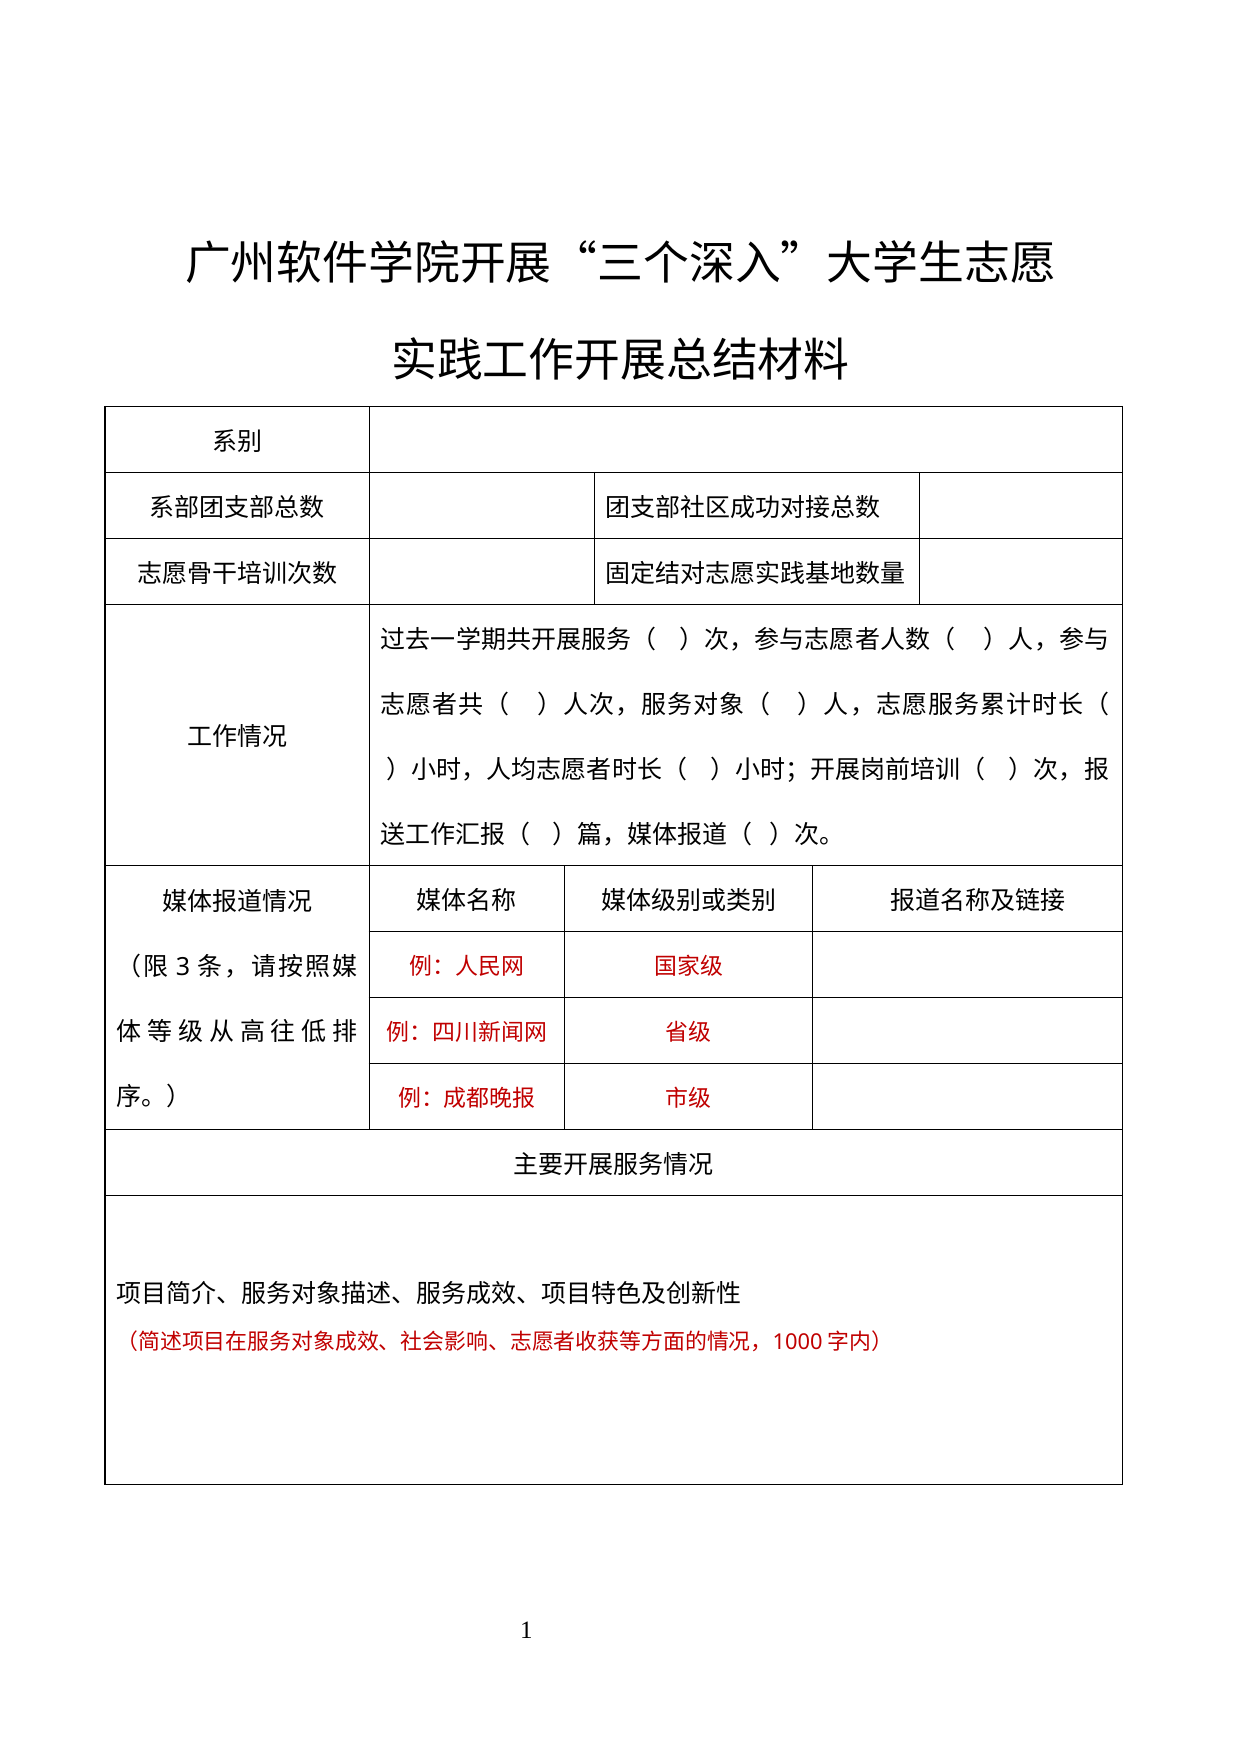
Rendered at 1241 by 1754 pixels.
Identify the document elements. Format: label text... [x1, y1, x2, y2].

text 广州软件学院开展“三个深入”大学生志愿实践工作开展总结材料 [165, 211, 1075, 406]
table_cell 工作情况 [106, 605, 369, 865]
table_cell 团支部社区成功对接总数 [595, 473, 919, 538]
table_cell 例：成都晚报 [370, 1064, 564, 1129]
table_cell 市级 [565, 1064, 812, 1129]
table_cell 系部团支部总数 [106, 473, 369, 538]
table_cell [370, 473, 594, 538]
table_cell [920, 539, 1122, 604]
table_cell 媒体名称 [370, 866, 564, 931]
table_header [370, 407, 1122, 472]
table_cell 报道名称及链接 [813, 866, 1122, 931]
table_cell 媒体报道情况 （限3条，请按照媒体等级从高往低排序。） [106, 866, 369, 1129]
table_cell [813, 1064, 1122, 1129]
table_header 系别 [106, 407, 369, 472]
table_cell [813, 998, 1122, 1063]
table_cell [920, 473, 1122, 538]
table_cell 媒体级别或类别 [565, 866, 812, 931]
table_cell 国家级 [565, 932, 812, 997]
table_cell 例：四川新闻网 [370, 998, 564, 1063]
table_cell [813, 932, 1122, 997]
table_cell 固定结对志愿实践基地数量 [595, 539, 919, 604]
table_cell 主要开展服务情况 [106, 1130, 1122, 1195]
table_cell 志愿骨干培训次数 [106, 539, 369, 604]
table_cell 过去一学期共开展服务（ ）次，参与志愿者人数（ ）人，参与志愿者共（ ）人次，服务对象（ ）人，志愿服务累计时长（ ）小时，人均志愿者时长（ ）小时；开展岗前培训（ ）次，报送工作汇报（ ）篇，媒体报道（ ）次。 [370, 605, 1122, 865]
table_cell 项目简介、服务对象描述、服务成效、项目特色及创新性 （简述项目在服务对象成效、社会影响、志愿者收获等方面的情况，1000字内） [106, 1196, 1122, 1484]
table_cell 省级 [565, 998, 812, 1063]
table_cell 例：人民网 [370, 932, 564, 997]
table_cell [370, 539, 594, 604]
